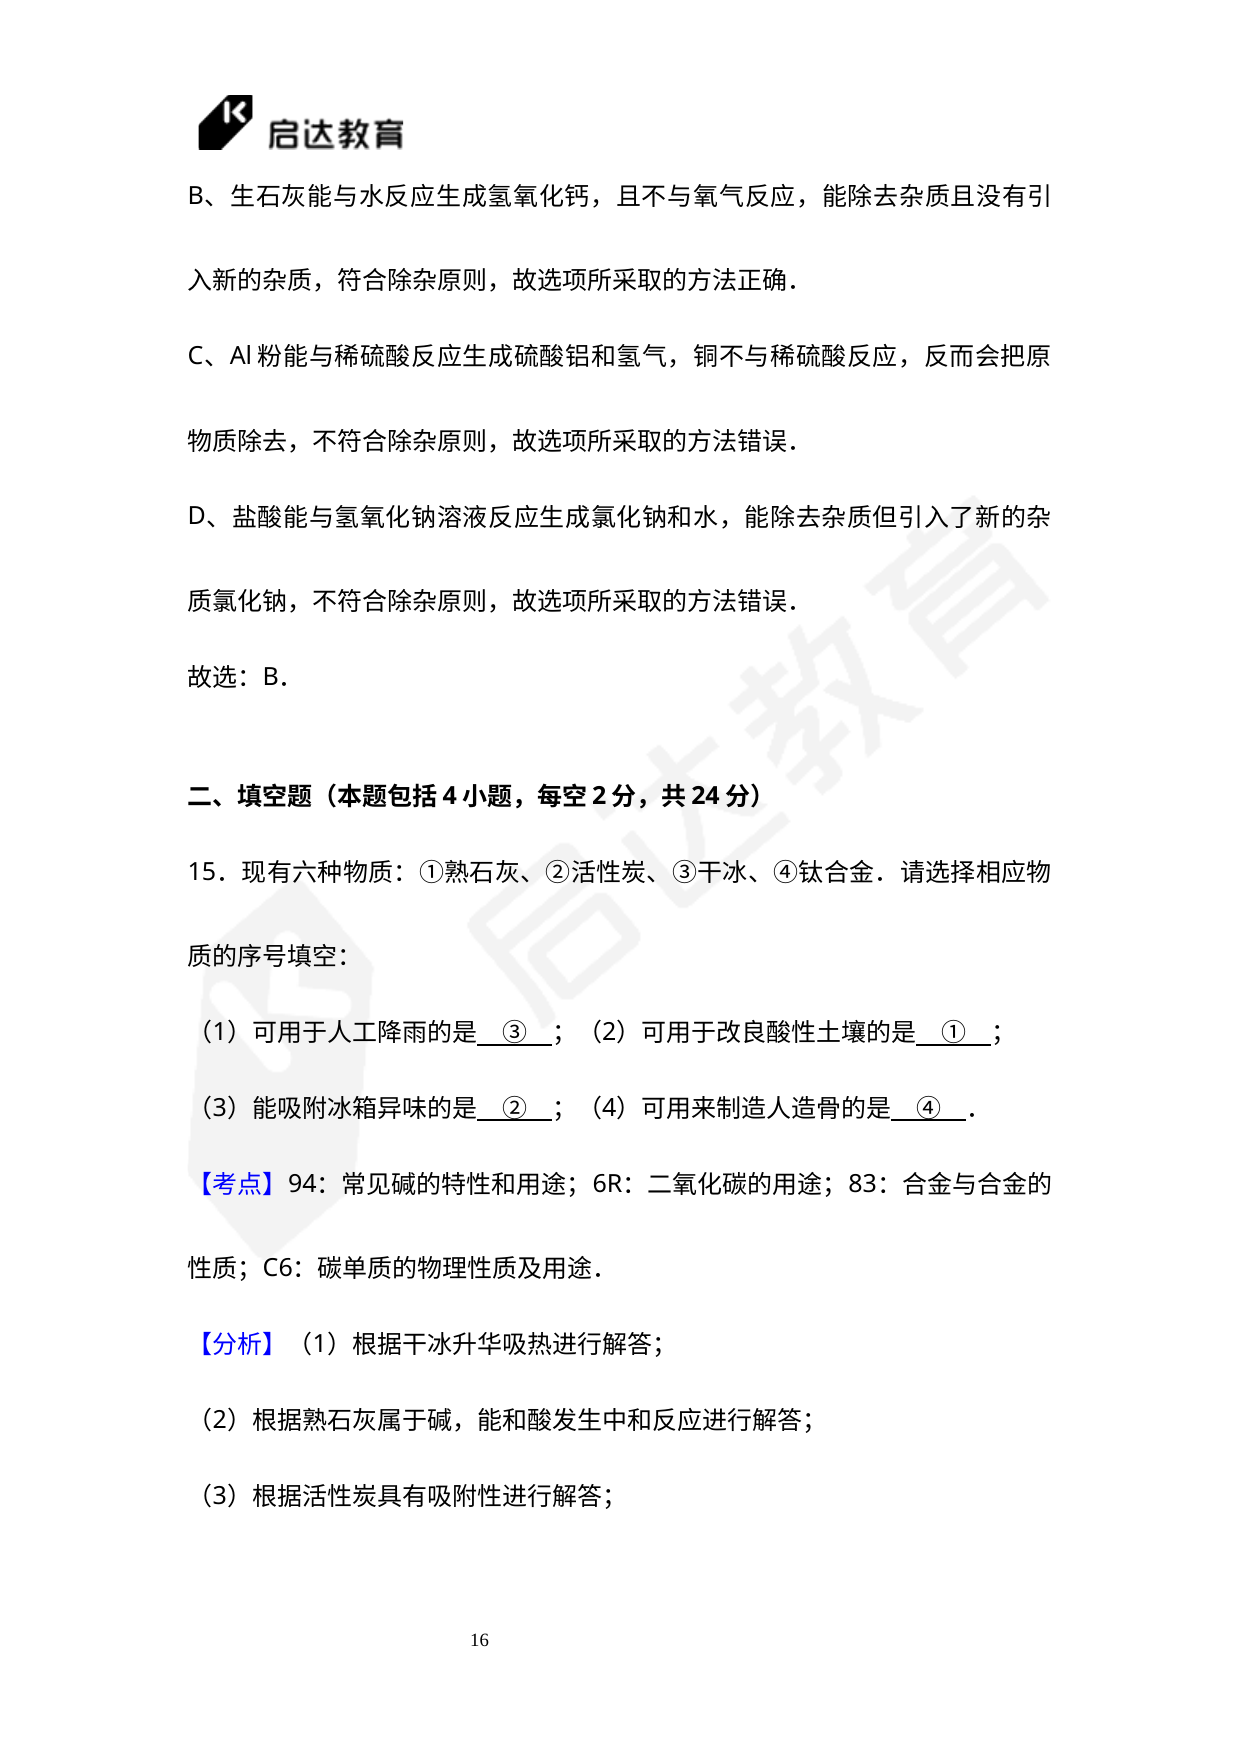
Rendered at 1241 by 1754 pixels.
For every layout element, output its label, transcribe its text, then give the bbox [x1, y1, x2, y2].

text 【分析】（1）根据干冰升华吸热进行解答； [187, 1310, 1053, 1375]
text 【考点】94：常见碱的特性和用途；6R：二氧化碳的用途；83：合金与合金的性质；C6：碳单质的物理性质及用途． [187, 1150, 1053, 1299]
text （3）根据活性炭具有吸附性进行解答； [187, 1462, 1053, 1527]
text B、生石灰能与水反应生成氢氧化钙，且不与氧气反应，能除去杂质且没有引入新的杂质，符合除杂原则，故选项所采取的方法正确． [187, 162, 1053, 311]
text （3）能吸附冰箱异味的是 ② ；（4）可用来制造人造骨的是 ④ ． [187, 1074, 1053, 1139]
text C、Al粉能与稀硫酸反应生成硫酸铝和氢气，铜不与稀硫酸反应，反而会把原物质除去，不符合除杂原则，故选项所采取的方法错误． [187, 322, 1053, 472]
text 故选：B． [187, 643, 1053, 708]
text 15．现有六种物质：①熟石灰、②活性炭、③干冰、④钛合金．请选择相应物质的序号填空： [187, 838, 1053, 987]
text （1）可用于人工降雨的是 ③ ；（2）可用于改良酸性土壤的是 ① ； [187, 998, 1053, 1063]
text （2）根据熟石灰属于碱，能和酸发生中和反应进行解答； [187, 1386, 1053, 1451]
text D、盐酸能与氢氧化钠溶液反应生成氯化钠和水，能除去杂质但引入了新的杂质氯化钠，不符合除杂原则，故选项所采取的方法错误． [187, 483, 1053, 632]
picture [198, 95, 404, 150]
text 二、填空题（本题包括4小题，每空2分，共24分） [187, 762, 1053, 827]
